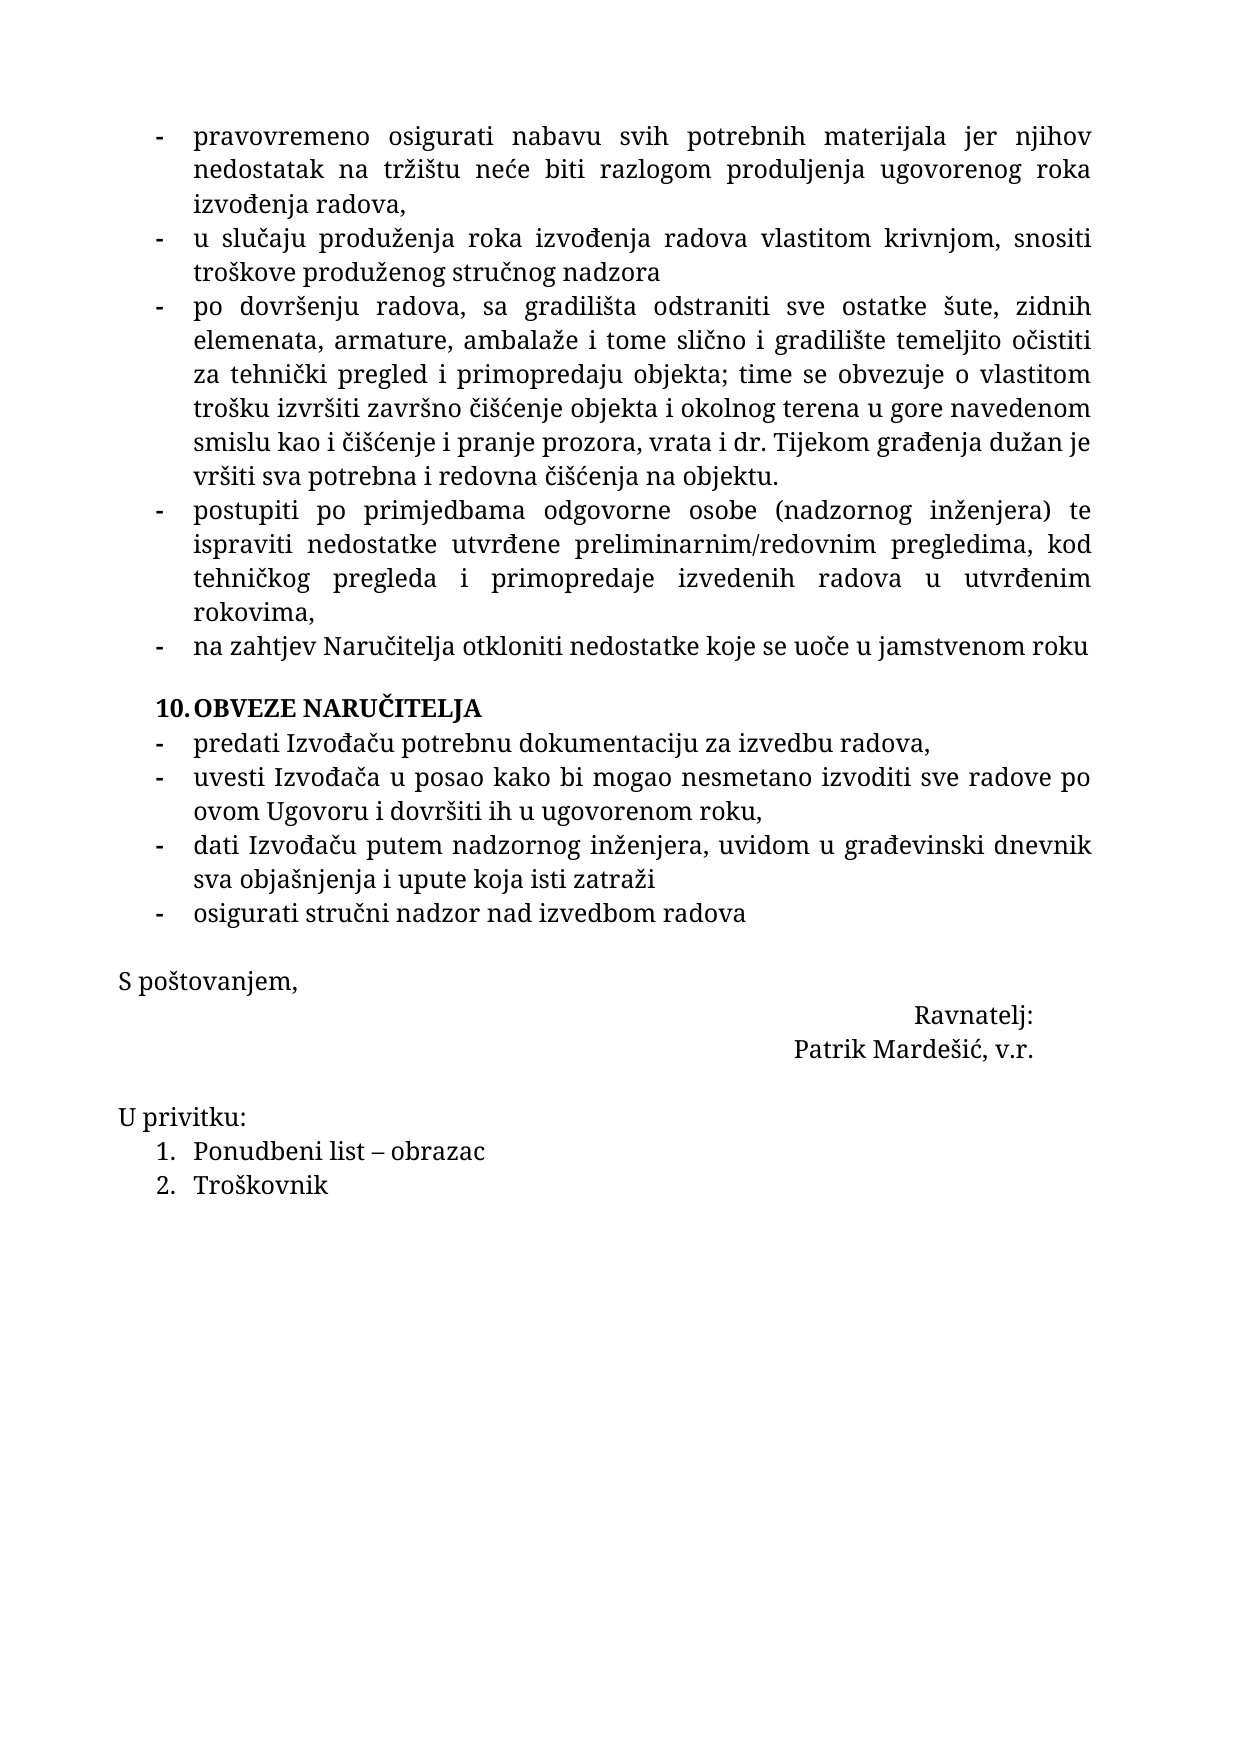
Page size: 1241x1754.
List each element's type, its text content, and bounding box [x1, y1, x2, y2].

list pravovremeno osigurati nabavu svih potrebnih materijala jer njihov nedostatak na tržištu neće biti razlogom produljenja ugovorenog roka izvođenja radova, [156, 118, 1092, 220]
text S poštovanjem, [118, 964, 1092, 998]
list u slučaju produženja roka izvođenja radova vlastitom krivnjom, snositi troškove produženog stručnog nadzora [156, 220, 1092, 288]
list po dovršenju radova, sa gradilišta odstraniti sve ostatke šute, zidnih elemenata, armature, ambalaže i tome slično i gradilište temeljito očistiti za tehnički pregled i primopredaju objekta; time se obvezuje o vlastitom trošku izvršiti završno čišćenje objekta i okolnog terena u gore navedenom smislu kao i čišćenje i pranje prozora, vrata i dr. Tijekom građenja dužan je vršiti sva potrebna i redovna čišćenja na objektu. [156, 288, 1092, 493]
list predati Izvođaču potrebnu dokumentaciju za izvedbu radova, [156, 725, 1092, 759]
text Patrik Mardešić, v.r. [118, 1032, 1092, 1066]
list Troškovnik [156, 1168, 1092, 1202]
list dati Izvođaču putem nadzornog inženjera, uvidom u građevinski dnevnik sva objašnjenja i upute koja isti zatraži [156, 827, 1092, 896]
list osigurati stručni nadzor nad izvedbom radova [156, 896, 1092, 929]
list OBVEZE NARUČITELJA [156, 691, 1092, 725]
list uvesti Izvođača u posao kako bi mogao nesmetano izvoditi sve radove po ovom Ugovoru i dovršiti ih u ugovorenom roku, [156, 759, 1092, 827]
list postupiti po primjedbama odgovorne osobe (nadzornog inženjera) te ispraviti nedostatke utvrđene preliminarnim/redovnim pregledima, kod tehničkog pregleda i primopredaje izvedenih radova u utvrđenim rokovima, [156, 493, 1092, 629]
list na zahtjev Naručitelja otkloniti nedostatke koje se uoče u jamstvenom roku [156, 629, 1092, 663]
text U privitku: [118, 1100, 1092, 1134]
list Ponudbeni list – obrazac [156, 1134, 1092, 1168]
text Ravnatelj: [118, 998, 1092, 1032]
